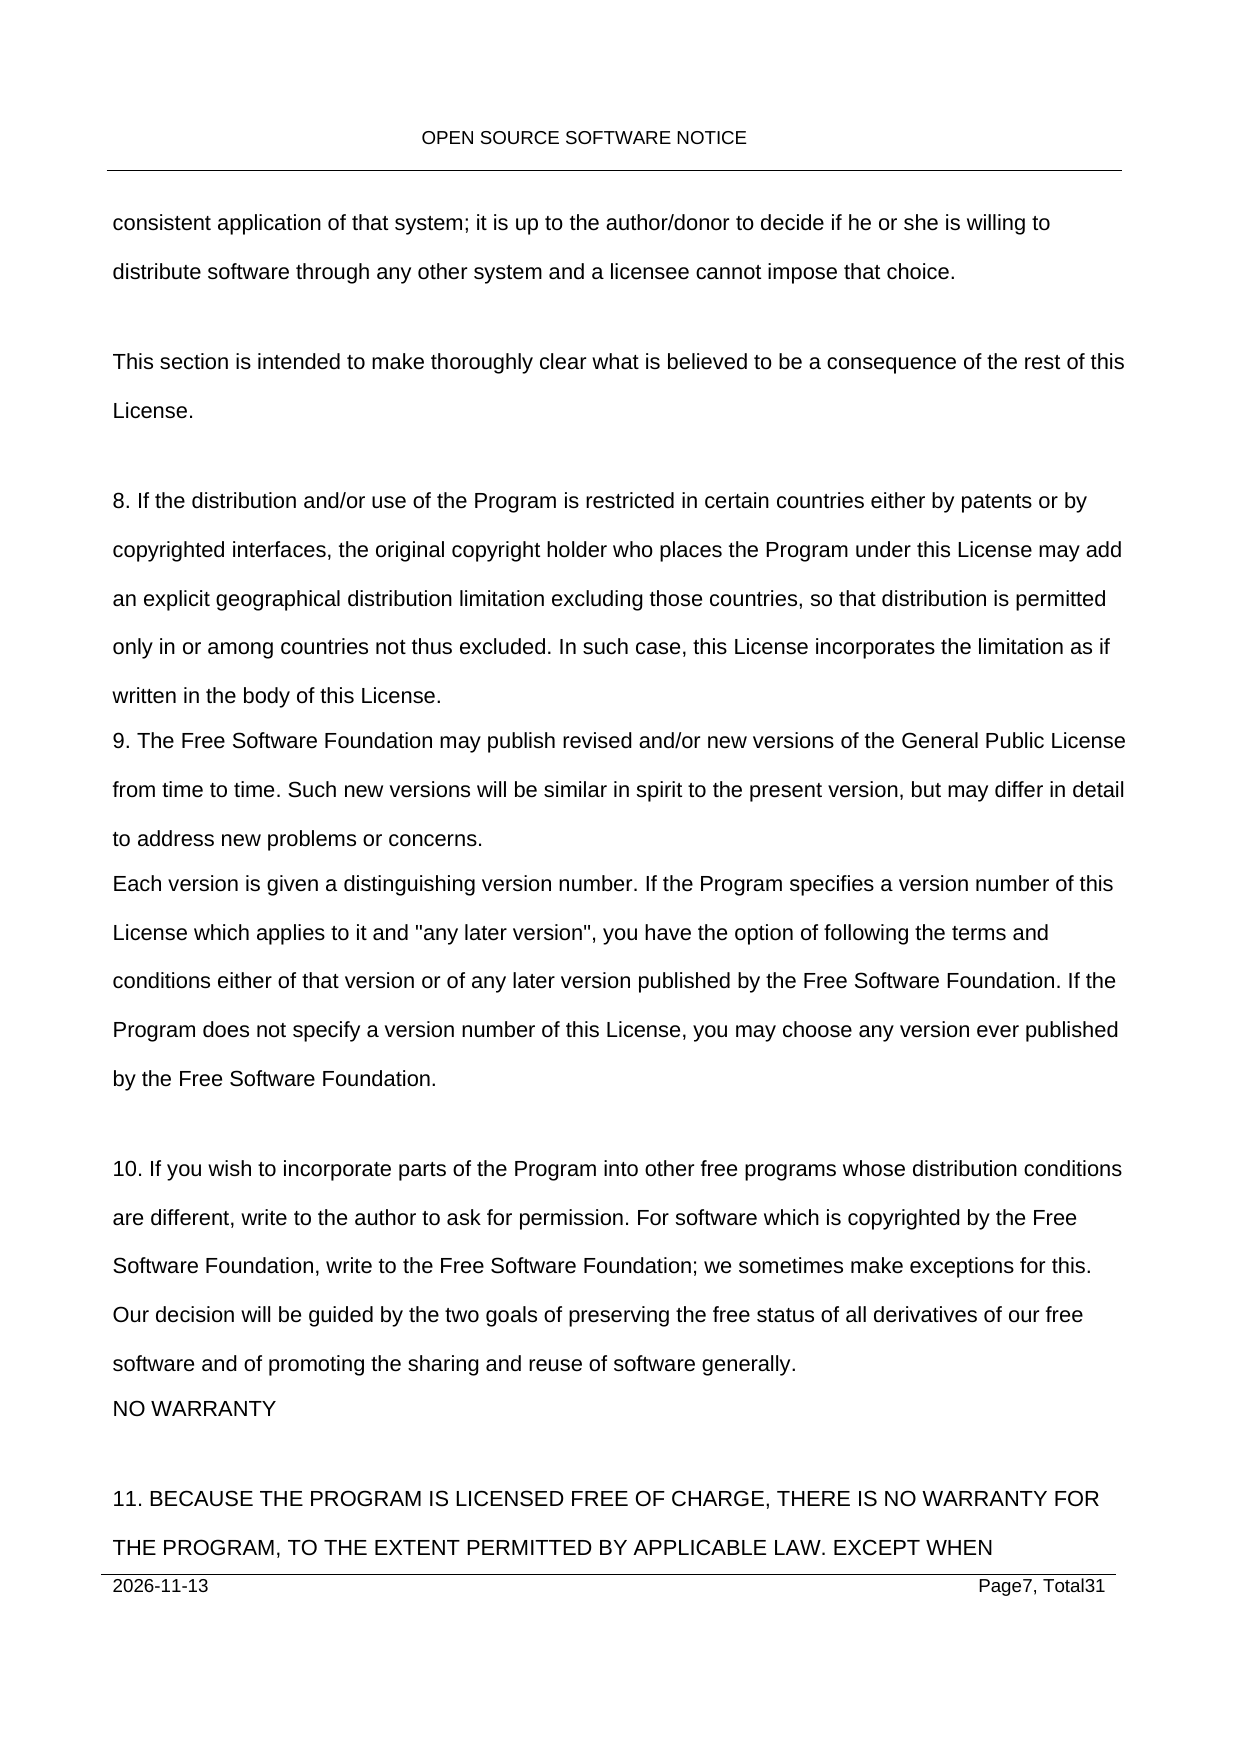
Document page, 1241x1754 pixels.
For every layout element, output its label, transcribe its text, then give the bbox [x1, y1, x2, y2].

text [112, 1482, 1128, 1564]
text 10. If you wish to incorporate parts of the Program into other free programs whose distribution conditions are different, write to the author to ask for permission. For software which is copyrighted by the Free Software Foundation, write to the Free Software Foundation; we sometimes make exceptions for this. Our decision will be guided by the two goals of preserving the free status of all derivatives of our free software and of promoting the sharing and reuse of software generally. [112, 1152, 1128, 1380]
text Each version is given a distinguishing version number. If the Program specifies a version number of this License which applies to it and "any later version", you have the option of following the terms and conditions either of that version or of any later version published by the Free Software Foundation. If the Program does not specify a version number of this License, you may choose any version ever published by the Free Software Foundation. [112, 867, 1128, 1094]
text 9. The Free Software Foundation may publish revised and/or new versions of the General Public License from time to time. Such new versions will be similar in spirit to the present version, but may differ in detail to address new problems or concerns. [112, 724, 1128, 854]
text 8. If the distribution and/or use of the Program is restricted in certain countries either by patents or by copyrighted interfaces, the original copyright holder who places the Program under this License may add an explicit geographical distribution limitation excluding those countries, so that distribution is permitted only in or among countries not thus excluded. In such case, this License incorporates the limitation as if written in the body of this License. [112, 484, 1128, 712]
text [112, 206, 1128, 288]
text NO WARRANTY [112, 1392, 1128, 1425]
text This section is intended to make thoroughly clear what is believed to be a consequence of the rest of this License. [112, 345, 1128, 427]
